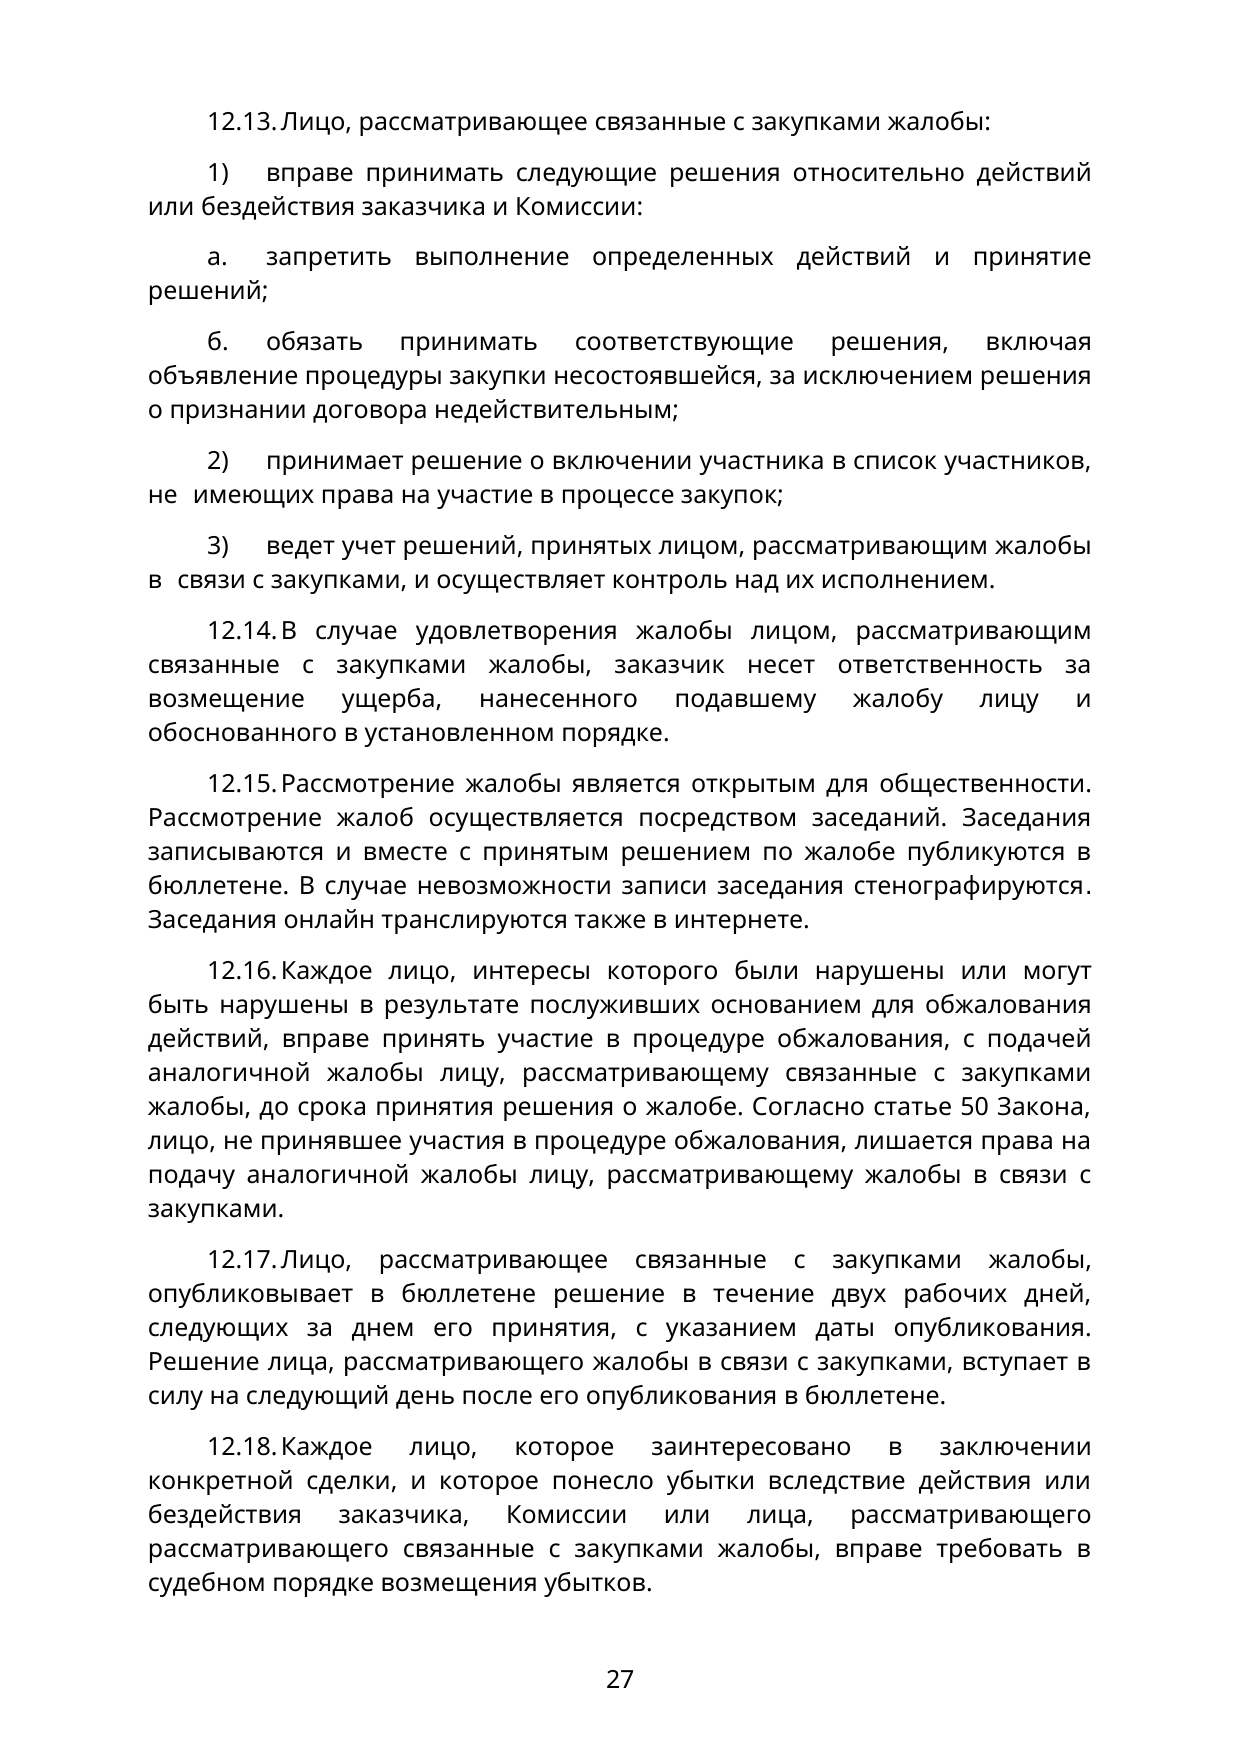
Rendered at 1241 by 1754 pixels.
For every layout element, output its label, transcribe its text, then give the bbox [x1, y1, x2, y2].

text а. запретить выполнение определенных действий и принятие решений; [148, 239, 1092, 307]
text б. обязать принимать соответствующие решения, включая объявление процедуры закупки несостоявшейся, за исключением решения о признании договора недействительным; [148, 324, 1092, 426]
text 12.17. Лицо, рассматривающее связанные с закупками жалобы, опубликовывает в бюллетене решение в течение двух рабочих дней, следующих за днем его принятия, с указанием даты опубликования. Решение лица, рассматривающего жалобы в связи с закупками, вступает в силу на следующий день после его опубликования в бюллетене. [148, 1242, 1092, 1412]
text 12.18. Каждое лицо, которое заинтересовано в заключении конкретной сделки, и которое понесло убытки вследствие действия или бездействия заказчика, Комиссии или лица, рассматривающего рассматривающего связанные с закупками жалобы, вправе требовать в судебном порядке возмещения убытков. [148, 1429, 1092, 1599]
text 12.14. В случае удовлетворения жалобы лицом, рассматривающим связанные с закупками жалобы, заказчик несет ответственность за возмещение ущерба, нанесенного подавшему жалобу лицу и обоснованного в установленном порядке. [148, 613, 1092, 749]
text 12.15. Рассмотрение жалобы является открытым для общественности. Рассмотрение жалоб осуществляется посредством заседаний. Заседания записываются и вместе с принятым решением по жалобе публикуются в бюллетене. В случае невозможности записи заседания стенографируются. Заседания онлайн транслируются также в интернете. [148, 766, 1092, 936]
text 12.16. Каждое лицо, интересы которого были нарушены или могут быть нарушены в результате послуживших основанием для обжалования действий, вправе принять участие в процедуре обжалования, с подачей аналогичной жалобы лицу, рассматривающему связанные с закупками жалобы, до срока принятия решения о жалобе. Согласно статье 50 Закона, лицо, не принявшее участия в процедуре обжалования, лишается права на подачу аналогичной жалобы лицу, рассматривающему жалобы в связи с закупками. [148, 952, 1092, 1225]
text 1) вправе принимать следующие решения относительно действий или бездействия заказчика и Комиссии: [148, 154, 1092, 222]
text 2) принимает решение о включении участника в список участников, не имеющих права на участие в процессе закупок; [148, 443, 1092, 511]
text 3) ведет учет решений, принятых лицом, рассматривающим жалобы в связи с закупками, и осуществляет контроль над их исполнением. [148, 528, 1092, 596]
text 12.13. Лицо, рассматривающее связанные с закупками жалобы: [148, 103, 1092, 137]
